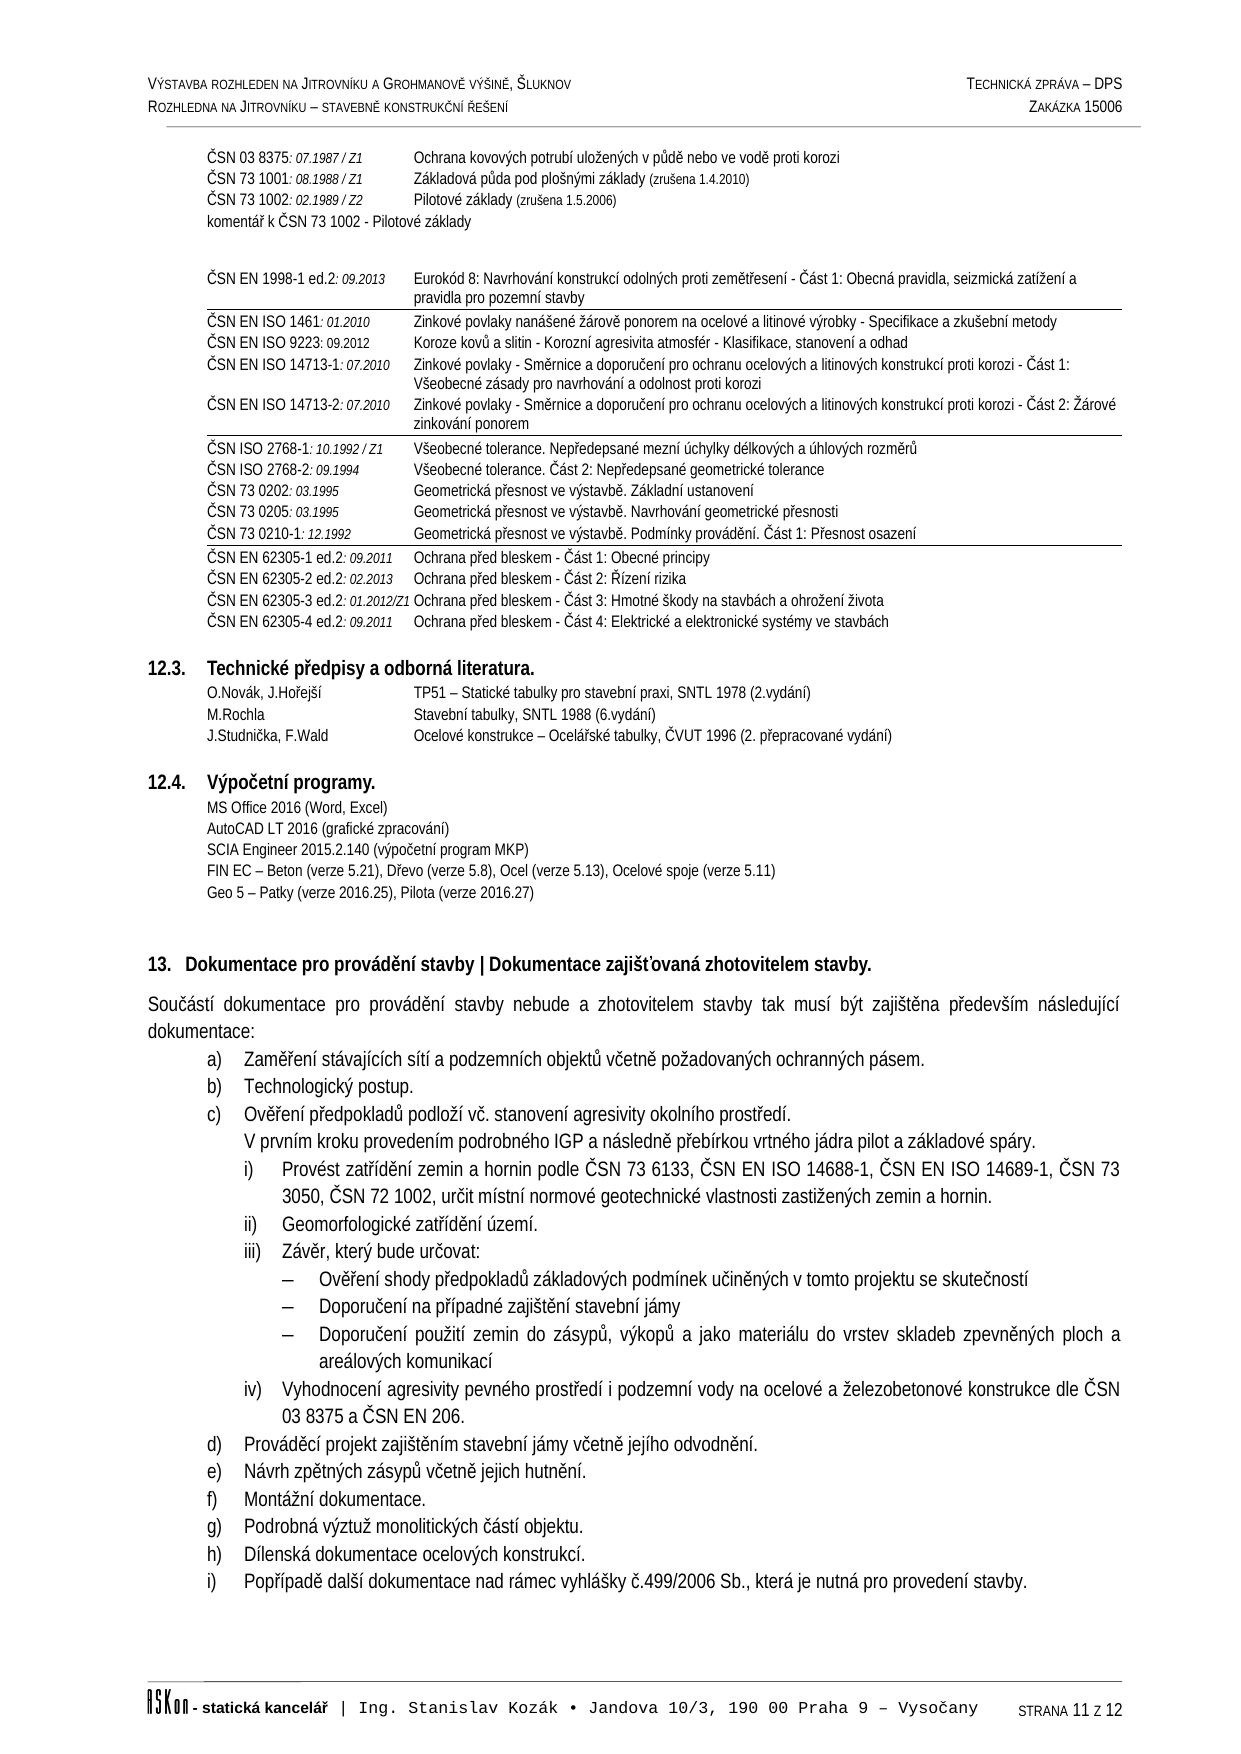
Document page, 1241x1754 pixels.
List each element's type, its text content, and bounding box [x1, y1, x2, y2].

text J.Studnička, F.Wald Ocelové konstrukce – Ocelářské tabulky, ČVUT 1996 (2. přepracované vydání) [207, 726, 1122, 745]
text Technologický postup. [207, 1074, 1122, 1098]
text Montážní dokumentace. [207, 1487, 1122, 1511]
text Doporučení na případné zajištění stavební jámy [282, 1294, 1122, 1318]
text ČSN EN 1998-1 ed.2: 09.2013 Eurokód 8: Navrhování konstrukcí odolných proti zemětřesení - Část 1: Obecná pravidla, seizmická zatížení a pravidla pro pozemní stavby [207, 268, 1122, 309]
text ČSN 73 0202: 03.1995 Geometrická přesnost ve výstavbě. Základní ustanovení [207, 481, 1122, 500]
text M.Rochla Stavební tabulky, SNTL 1988 (6.vydání) [207, 704, 1122, 724]
text Zaměření stávajících sítí a podzemních objektů včetně požadovaných ochranných pásem. [207, 1047, 1122, 1071]
text Prováděcí projekt zajištěním stavební jámy včetně jejího odvodnění. [207, 1432, 1122, 1456]
picture [147, 1689, 188, 1714]
text Dílenská dokumentace ocelových konstrukcí. [207, 1542, 1122, 1566]
text ČSN EN 62305-2 ed.2: 02.2013 Ochrana před bleskem - Část 2: Řízení rizika [207, 569, 1122, 588]
subtitle Dokumentace pro provádění stavby | Dokumentace zajišťovaná zhotovitelem stavby. [148, 952, 1122, 976]
subtitle Výpočetní programy. [148, 770, 1122, 794]
text Doporučení použití zemin do zásypů, výkopů a jako materiálu do vrstev skladeb zpevněných ploch a areálových komunikací [282, 1322, 1122, 1373]
text Ověření shody předpokladů základových podmínek učiněných v tomto projektu se skutečností [282, 1267, 1122, 1291]
text FIN EC – Beton (verze 5.21), Dřevo (verze 5.8), Ocel (verze 5.13), Ocelové spoje (verze 5.11) [207, 861, 1122, 880]
text Geo 5 – Patky (verze 2016.25), Pilota (verze 2016.27) [207, 882, 1122, 902]
text Popřípadě další dokumentace nad rámec vyhlášky č.499/2006 Sb., která je nutná pro provedení stavby. [207, 1569, 1122, 1593]
text ČSN 73 1001: 08.1988 / Z1 Základová půda pod plošnými základy (zrušena 1.4.2010) [207, 169, 1122, 188]
text ČSN 03 8375: 07.1987 / Z1 Ochrana kovových potrubí uložených v půdě nebo ve vodě proti korozi [207, 148, 1122, 167]
subtitle Technické předpisy a odborná literatura. [148, 656, 1122, 680]
text ČSN EN 62305-1 ed.2: 09.2011 Ochrana před bleskem - Část 1: Obecné principy [207, 548, 1122, 567]
text SCIA Engineer 2015.2.140 (výpočetní program MKP) [207, 840, 1122, 859]
text ČSN EN ISO 1461: 01.2010 Zinkové povlaky nanášené žárově ponorem na ocelové a litinové výrobky - Specifikace a zkušební metody [207, 312, 1122, 331]
text ČSN EN 62305-4 ed.2: 09.2011 Ochrana před bleskem - Část 4: Elektrické a elektronické systémy ve stavbách [207, 612, 1122, 631]
text Závěr, který bude určovat: [244, 1239, 1122, 1263]
text MS Office 2016 (Word, Excel) [207, 797, 1122, 817]
text komentář k ČSN 73 1002 - Pilotové základy [207, 211, 1122, 231]
text ČSN EN 62305-3 ed.2: 01.2012/Z1 Ochrana před bleskem - Část 3: Hmotné škody na stavbách a ohrožení života [207, 590, 1122, 609]
text ČSN 73 0205: 03.1995 Geometrická přesnost ve výstavbě. Navrhování geometrické přesnosti [207, 502, 1122, 521]
text ČSN EN ISO 14713-1: 07.2010 Zinkové povlaky - Směrnice a doporučení pro ochranu ocelových a litinových konstrukcí proti korozi - Část 1: Všeobecné zásady pro navrhování a odolnost proti korozi [207, 354, 1122, 393]
list V prvním kroku provedením podrobného IGP a následně přebírkou vrtného jádra pilot a základové spáry. [244, 1129, 1122, 1153]
text Ověření předpokladů podloží vč. stanovení agresivity okolního prostředí. [207, 1102, 1122, 1126]
text ČSN EN ISO 9223: 09.2012 Koroze kovů a slitin - Korozní agresivita atmosfér - Klasifikace, stanovení a odhad [207, 333, 1122, 352]
text AutoCAD LT 2016 (grafické zpracování) [207, 819, 1122, 838]
text Návrh zpětných zásypů včetně jejich hutnění. [207, 1459, 1122, 1483]
text ČSN 73 0210-1: 12.1992 Geometrická přesnost ve výstavbě. Podmínky provádění. Část 1: Přesnost osazení [207, 523, 1122, 545]
text Geomorfologické zatřídění území. [244, 1212, 1122, 1236]
text ČSN ISO 2768-1: 10.1992 / Z1 Všeobecné tolerance. Nepředepsané mezní úchylky délkových a úhlových rozměrů [207, 438, 1122, 458]
text Součástí dokumentace pro provádění stavby nebude a zhotovitelem stavby tak musí být zajištěna především následující dokumentace: [148, 992, 1122, 1043]
text ČSN ISO 2768-2: 09.1994 Všeobecné tolerance. Část 2: Nepředepsané geometrické tolerance [207, 460, 1122, 479]
text ČSN EN ISO 14713-2: 07.2010 Zinkové povlaky - Směrnice a doporučení pro ochranu ocelových a litinových konstrukcí proti korozi - Část 2: Žárové zinkování ponorem [207, 395, 1122, 435]
text ČSN 73 1002: 02.1989 / Z2 Pilotové základy (zrušena 1.5.2006) [207, 190, 1122, 209]
text Vyhodnocení agresivity pevného prostředí i podzemní vody na ocelové a železobetonové konstrukce dle ČSN 03 8375 a ČSN EN 206. [244, 1377, 1122, 1428]
text O.Novák, J.Hořejší TP51 – Statické tabulky pro stavební praxi, SNTL 1978 (2.vydání) [207, 683, 1122, 702]
text Provést zatřídění zemin a hornin podle ČSN 73 6133, ČSN EN ISO 14688-1, ČSN EN ISO 14689-1, ČSN 73 3050, ČSN 72 1002, určit místní normové geotechnické vlastnosti zastižených zemin a hornin. [244, 1157, 1122, 1208]
text Podrobná výztuž monolitických částí objektu. [207, 1514, 1122, 1538]
